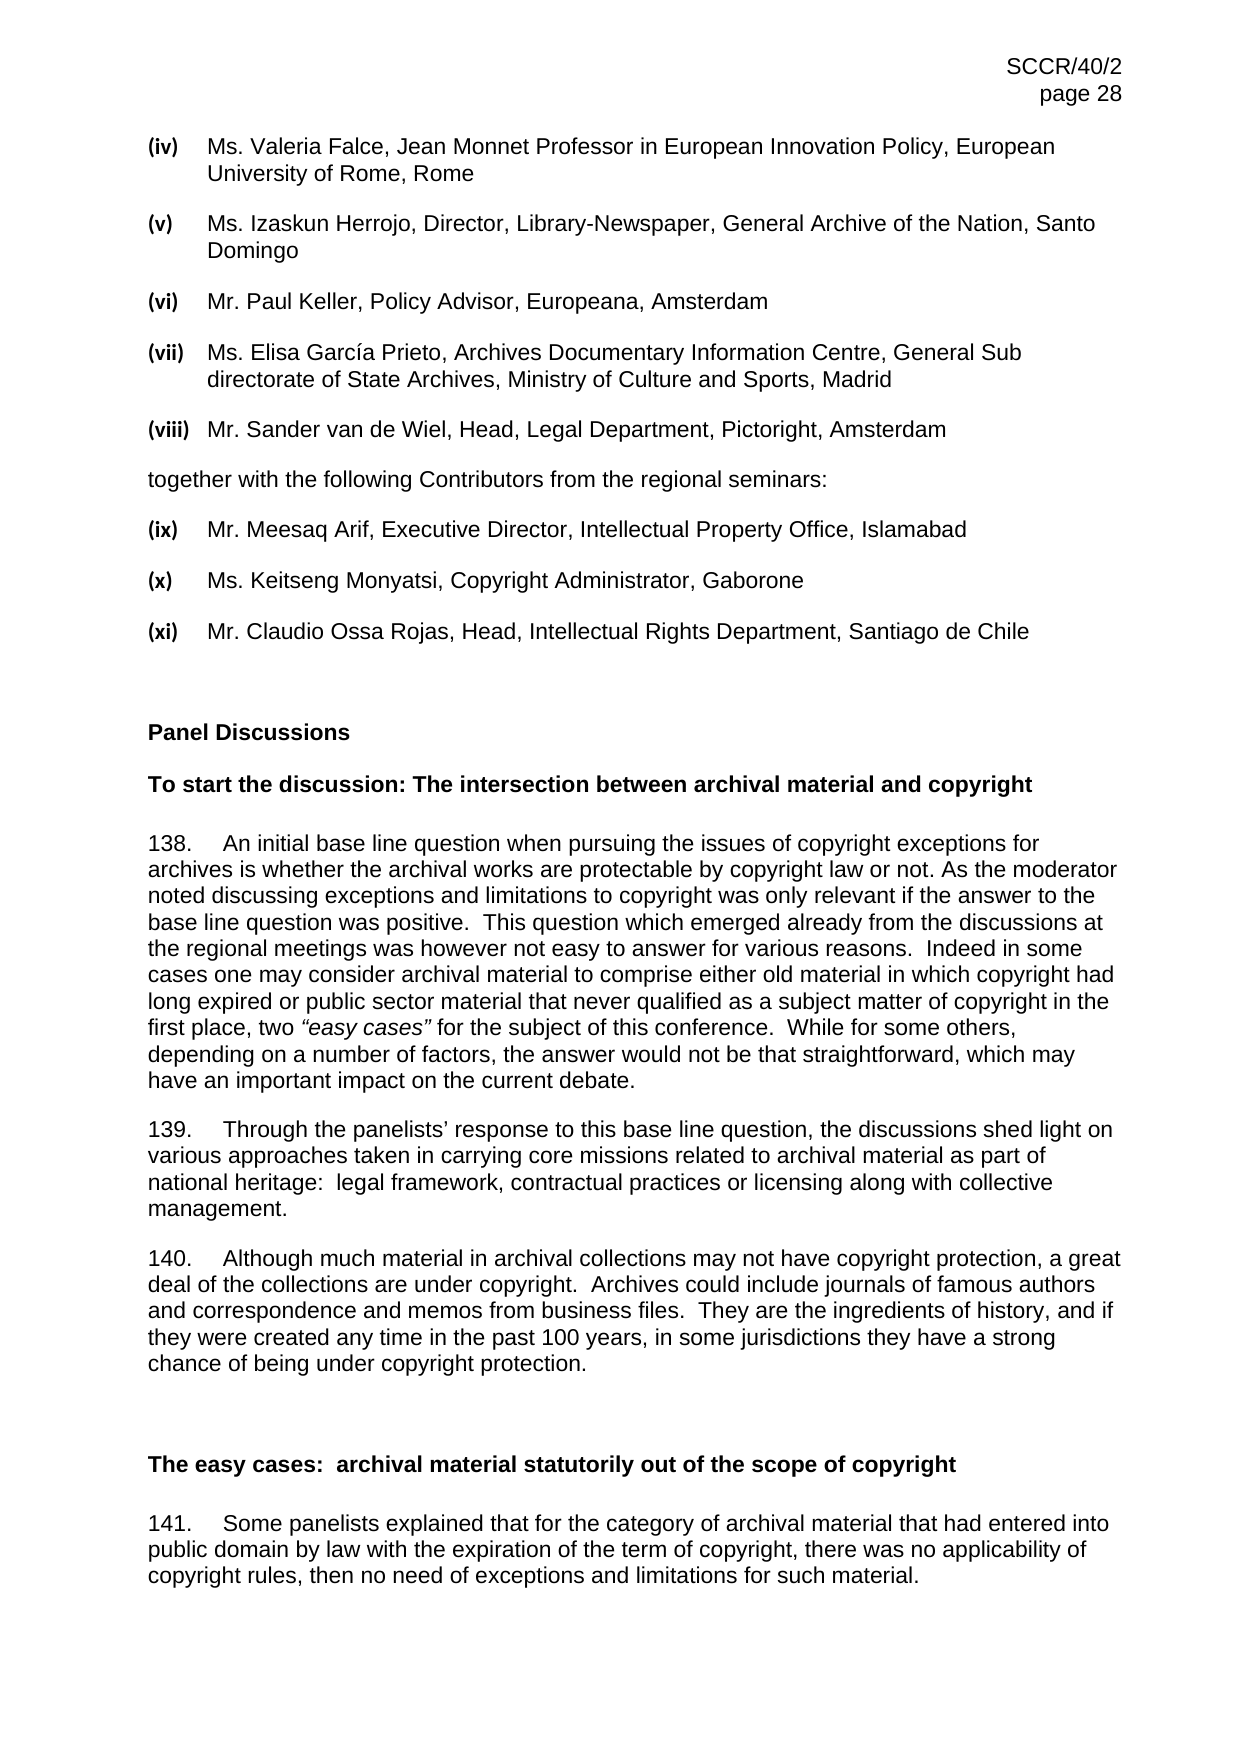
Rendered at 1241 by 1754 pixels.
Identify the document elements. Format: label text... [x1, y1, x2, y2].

list Mr. Sander van de Wiel, Head, Legal Department, Pictoright, Amsterdam [148, 415, 1122, 443]
subtitle To start the discussion: The intersection between archival material and copyright [148, 771, 1122, 797]
list Ms. Valeria Falce, Jean Monnet Professor in European Innovation Policy, European University of Rome, Rome [148, 132, 1122, 187]
list Mr. Claudio Ossa Rojas, Head, Intellectual Rights Department, Santiago de Chile [148, 617, 1122, 645]
list Ms. Izaskun Herrojo, Director, Library-Newspaper, General Archive of the Nation, Santo Domingo [148, 209, 1122, 264]
list Ms. Elisa García Prieto, Archives Documentary Information Centre, General Sub directorate of State Archives, Ministry of Culture and Sports, Madrid [148, 338, 1122, 392]
list Mr. Meesaq Arif, Executive Director, Intellectual Property Office, Islamabad [148, 515, 1122, 543]
list Some panelists explained that for the category of archival material that had entered into public domain by law with the expiration of the term of copyright, there was no applicability of copyright rules, then no need of exceptions and limitations for such material. [148, 1509, 1122, 1588]
list Although much material in archival collections may not have copyright protection, a great deal of the collections are under copyright. Archives could include journals of famous authors and correspondence and memos from business files. They are the ingredients of history, and if they were created any time in the past 100 years, in some jurisdictions they have a strong chance of being under copyright protection. [148, 1244, 1122, 1376]
text together with the following Contributors from the regional seminars: [148, 466, 1122, 492]
subtitle The easy cases: archival material statutorily out of the scope of copyright [148, 1451, 1122, 1477]
list Mr. Paul Keller, Policy Advisor, Europeana, Amsterdam [148, 287, 1122, 315]
list Ms. Keitseng Monyatsi, Copyright Administrator, Gaborone [148, 566, 1122, 594]
list An initial base line question when pursuing the issues of copyright exceptions for archives is whether the archival works are protectable by copyright law or not. As the moderator noted discussing exceptions and limitations to copyright was only relevant if the answer to the base line question was positive. This question which emerged already from the discussions at the regional meetings was however not easy to answer for various reasons. Indeed in some cases one may consider archival material to comprise either old material in which copyright had long expired or public sector material that never qualified as a subject matter of copyright in the first place, two “easy cases” for the subject of this conference. While for some others, depending on a number of factors, the answer would not be that straightforward, which may have an important impact on the current debate. [148, 830, 1122, 1093]
list Through the panelists’ response to this base line question, the discussions shed light on various approaches taken in carrying core missions related to archival material as part of national heritage: legal framework, contractual practices or licensing along with collective management. [148, 1116, 1122, 1222]
subtitle Panel Discussions [148, 719, 1122, 746]
